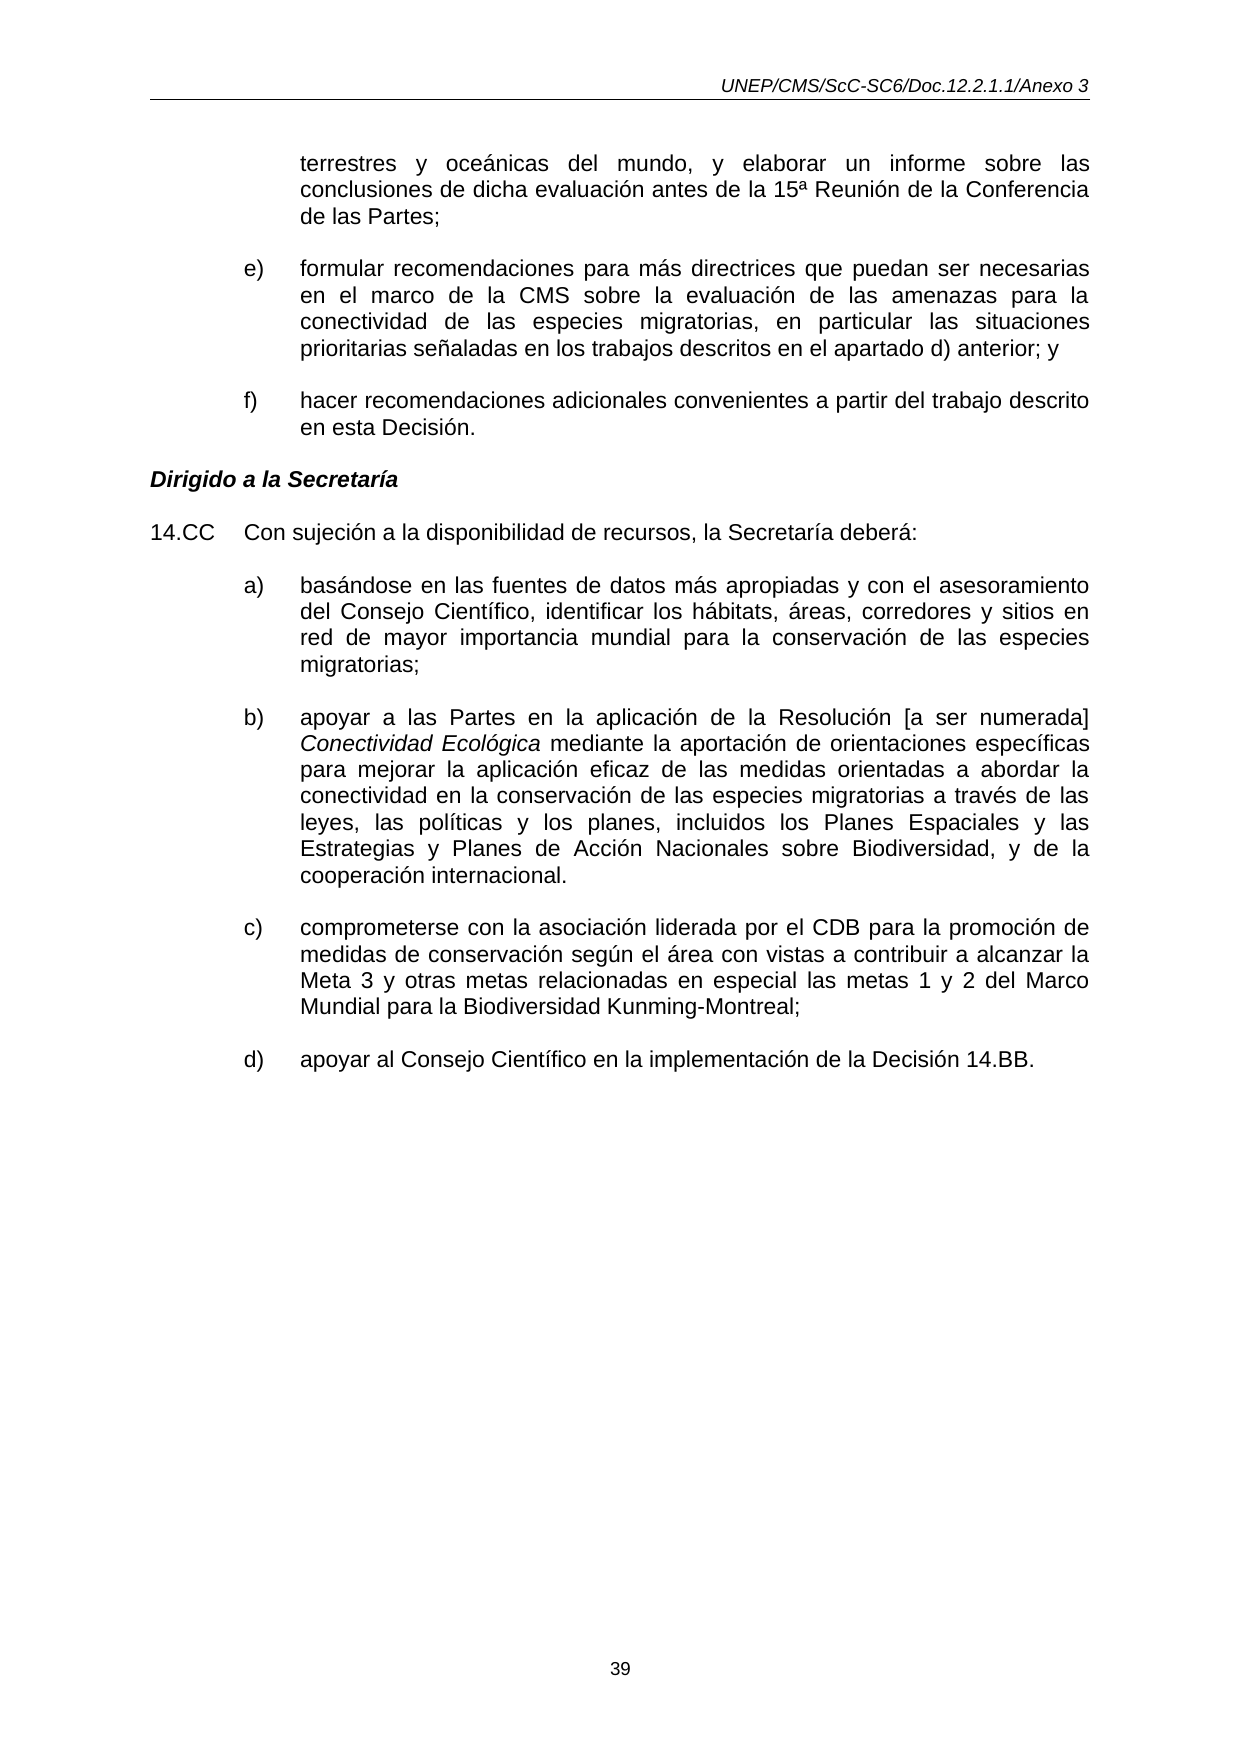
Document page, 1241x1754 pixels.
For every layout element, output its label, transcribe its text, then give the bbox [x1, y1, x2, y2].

list apoyar al Consejo Científico en la implementación de la Decisión 14.BB. [244, 1046, 1090, 1072]
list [244, 150, 1090, 229]
text 14.CC Con sujeción a la disponibilidad de recursos, la Secretaría deberá: [150, 519, 1090, 545]
list basándose en las fuentes de datos más apropiadas y con el asesoramiento del Consejo Científico, identificar los hábitats, áreas, corredores y sitios en red de mayor importancia mundial para la conservación de las especies migratorias; [244, 572, 1090, 677]
text Dirigido a la Secretaría [150, 466, 1090, 493]
list comprometerse con la asociación liderada por el CDB para la promoción de medidas de conservación según el área con vistas a contribuir a alcanzar la Meta 3 y otras metas relacionadas en especial las metas 1 y 2 del Marco Mundial para la Biodiversidad Kunming-Montreal; [244, 914, 1090, 1020]
list formular recomendaciones para más directrices que puedan ser necesarias en el marco de la CMS sobre la evaluación de las amenazas para la conectividad de las especies migratorias, en particular las situaciones prioritarias señaladas en los trabajos descritos en el apartado d) anterior; y [244, 255, 1090, 361]
list apoyar a las Partes en la aplicación de la Resolución [a ser numerada] Conectividad Ecológica mediante la aportación de orientaciones específicas para mejorar la aplicación eficaz de las medidas orientadas a abordar la conectividad en la conservación de las especies migratorias a través de las leyes, las políticas y los planes, incluidos los Planes Espaciales y las Estrategias y Planes de Acción Nacionales sobre Biodiversidad, y de la cooperación internacional. [244, 703, 1090, 888]
list hacer recomendaciones adicionales convenientes a partir del trabajo descrito en esta Decisión. [244, 387, 1090, 440]
